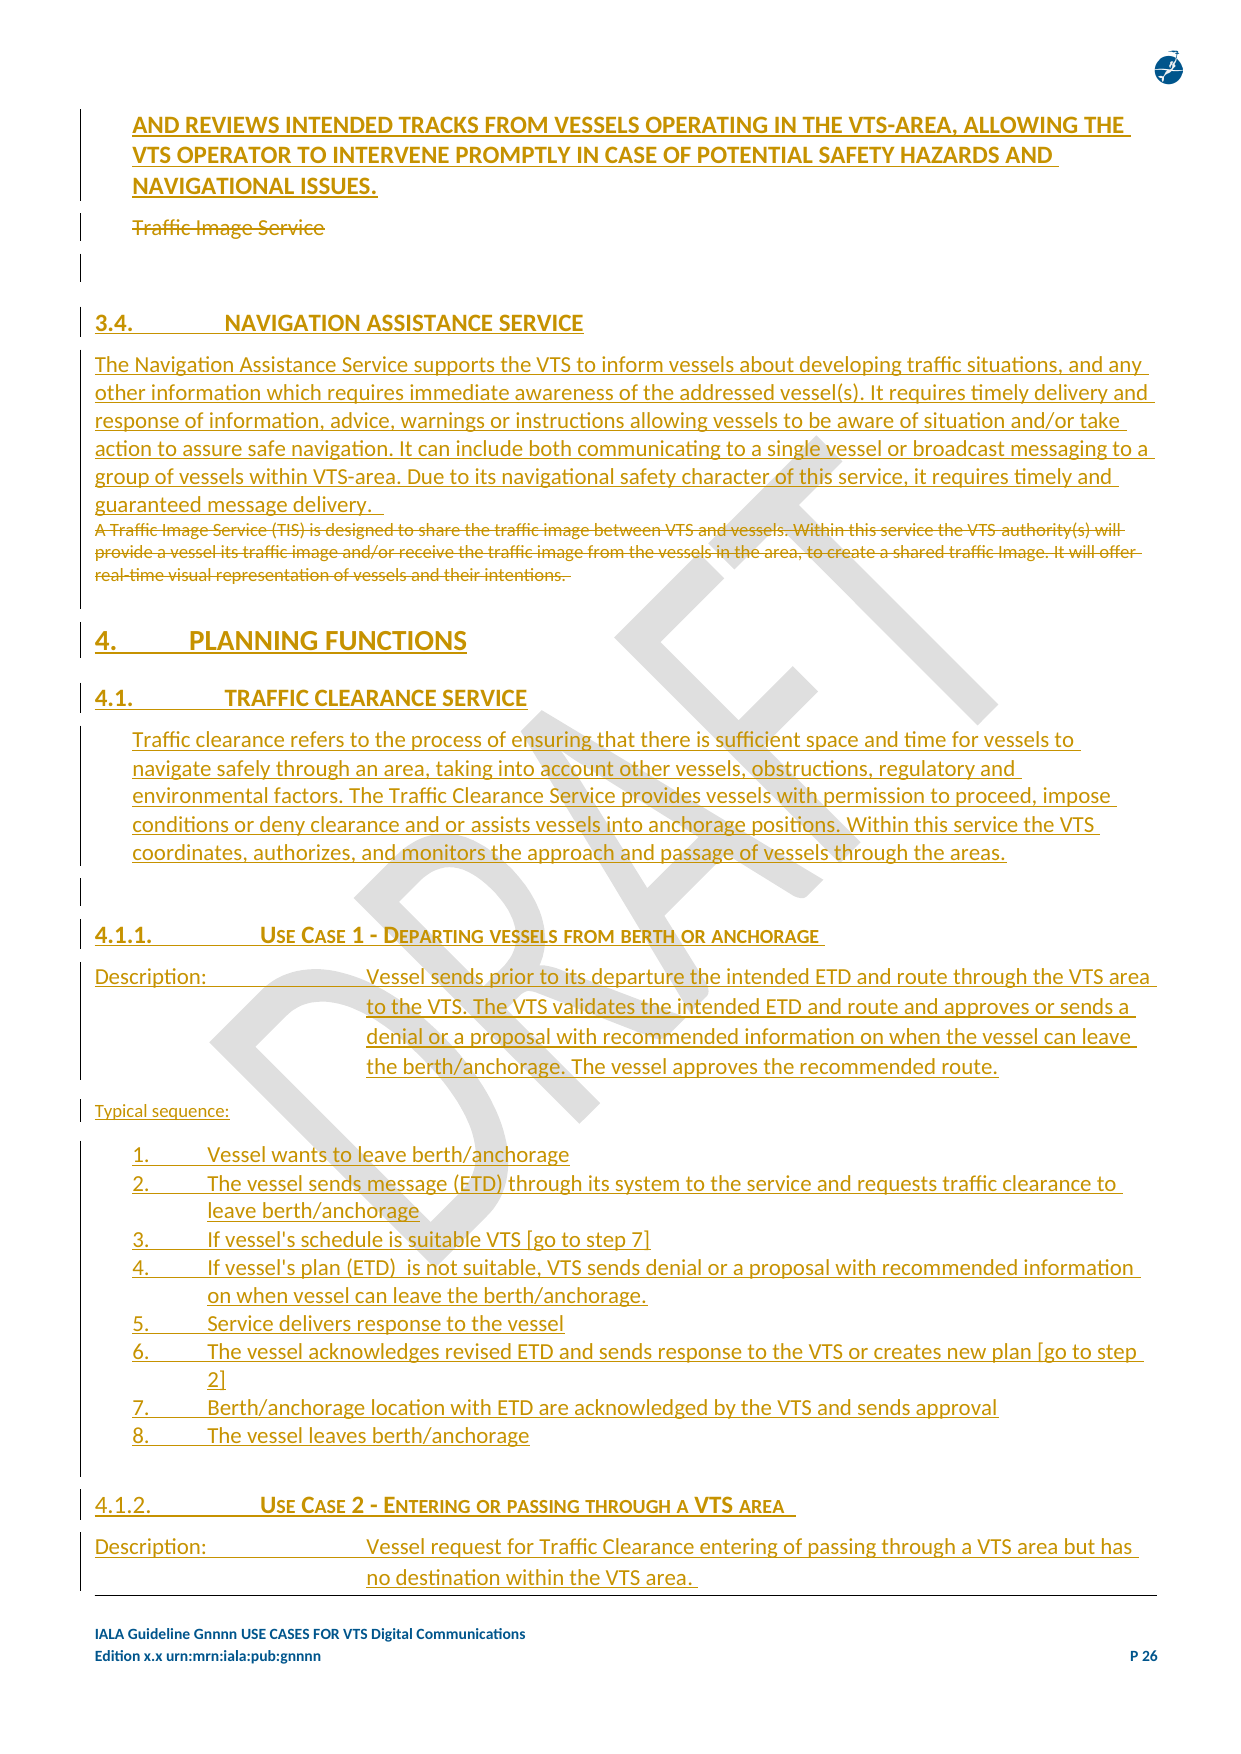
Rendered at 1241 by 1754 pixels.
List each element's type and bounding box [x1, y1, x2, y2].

picture [1123, 0, 1241, 119]
